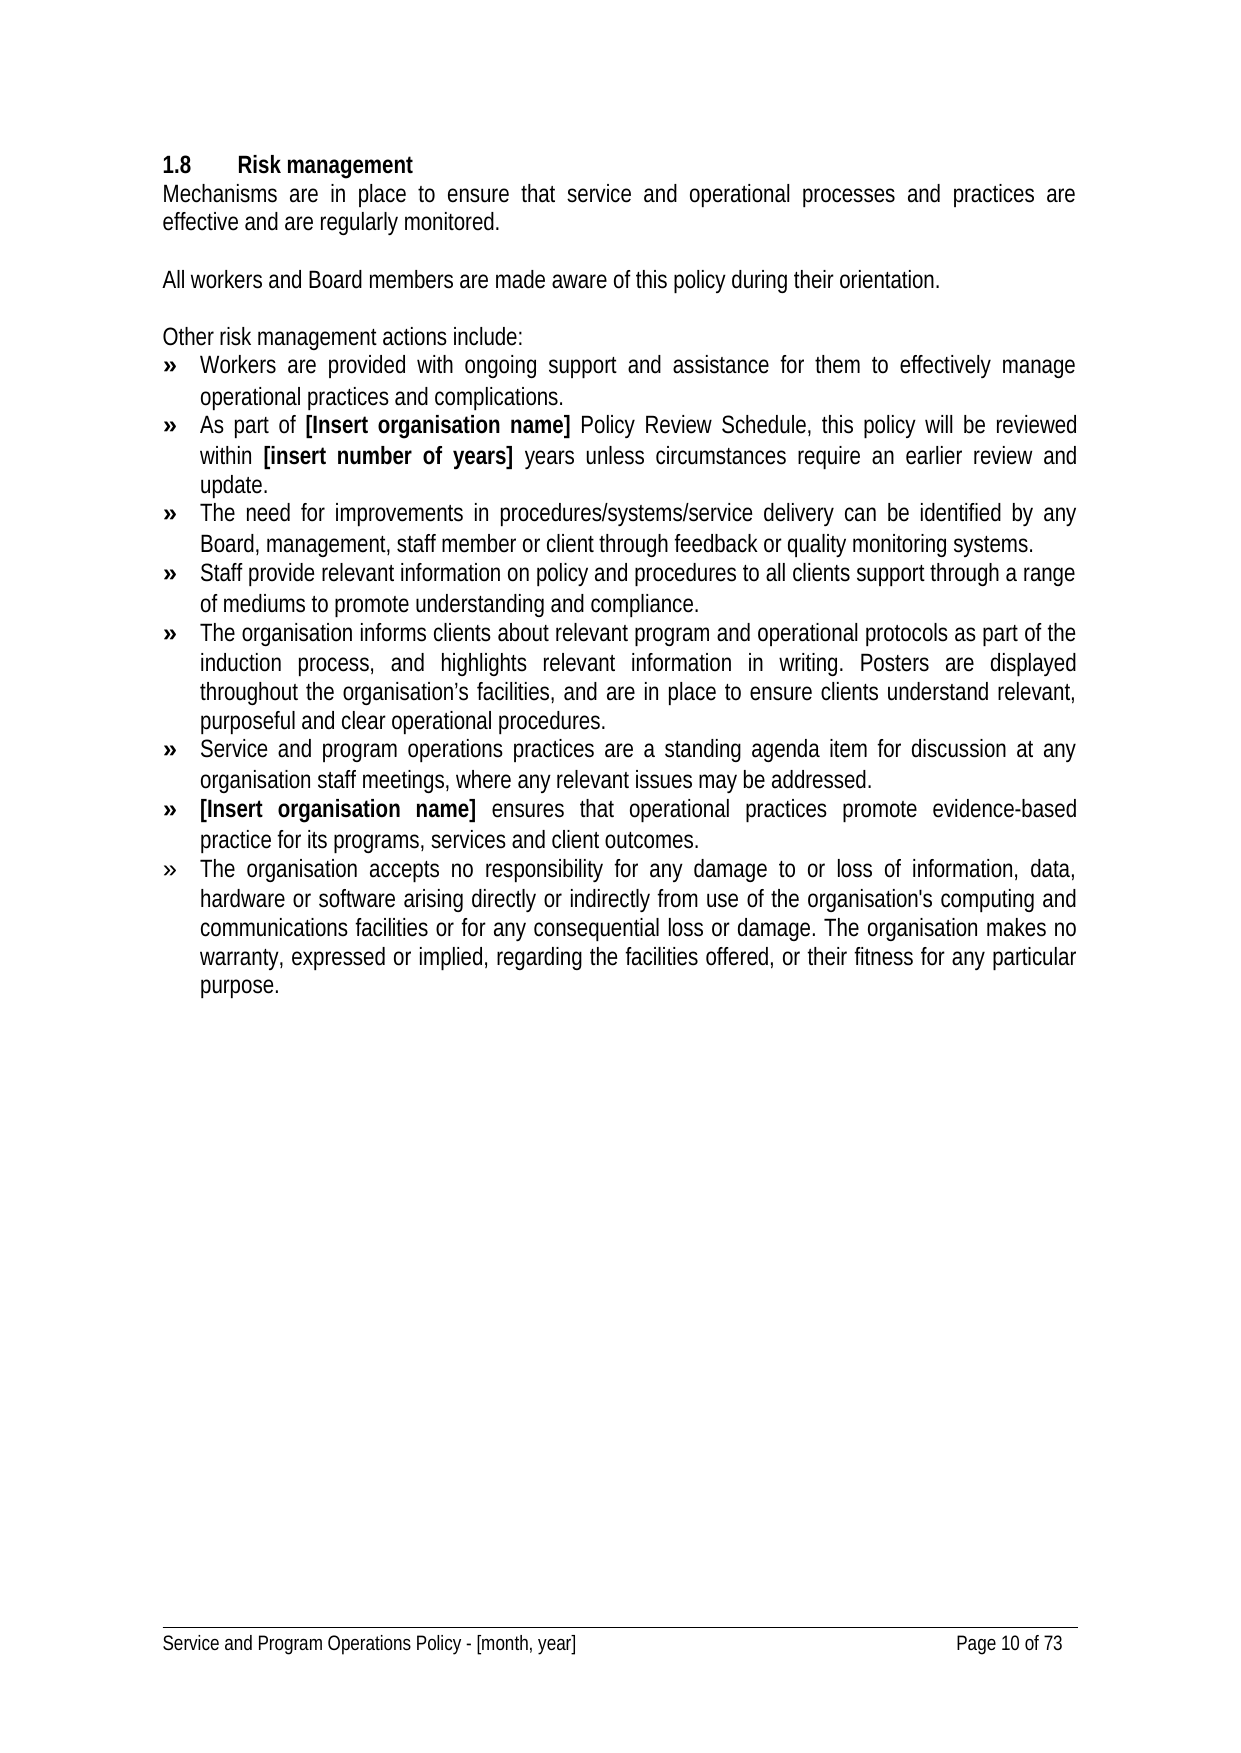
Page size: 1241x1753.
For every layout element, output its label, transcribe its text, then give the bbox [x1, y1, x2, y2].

text All workers and Board members are made aware of this policy during their orientation. [162, 264, 1078, 293]
list [Insert organisation name] ensures that operational practices promote evidence-based practice for its programs, services and client outcomes. [162, 794, 1078, 853]
list Staff provide relevant information on policy and procedures to all clients support through a range of mediums to promote understanding and compliance. [162, 558, 1078, 617]
text Mechanisms are in place to ensure that service and operational processes and practices are effective and are regularly monitored. [162, 179, 1078, 236]
subtitle 1.8 Risk management [162, 150, 1078, 179]
list The organisation accepts no responsibility for any damage to or loss of information, data, hardware or software arising directly or indirectly from use of the organisation's computing and communications facilities or for any consequential loss or damage. The organisation makes no warranty, expressed or implied, regarding the facilities offered, or their fitness for any particular purpose. [162, 853, 1078, 999]
list Service and program operations practices are a standing agenda item for discussion at any organisation staff meetings, where any relevant issues may be addressed. [162, 734, 1078, 794]
text Other risk management actions include: [162, 322, 1078, 351]
list The need for improvements in procedures/systems/service delivery can be identified by any Board, management, staff member or client through feedback or quality monitoring systems. [162, 498, 1078, 558]
list As part of [Insert organisation name] Policy Review Schedule, this policy will be reviewed within [insert number of years] years unless circumstances require an earlier review and update. [162, 410, 1078, 498]
list The organisation informs clients about relevant program and operational protocols as part of the induction process, and highlights relevant information in writing. Posters are displayed throughout the organisation’s facilities, and are in place to ensure clients understand relevant, purposeful and clear operational procedures. [162, 617, 1078, 734]
list Workers are provided with ongoing support and assistance for them to effectively manage operational practices and complications. [162, 351, 1078, 410]
